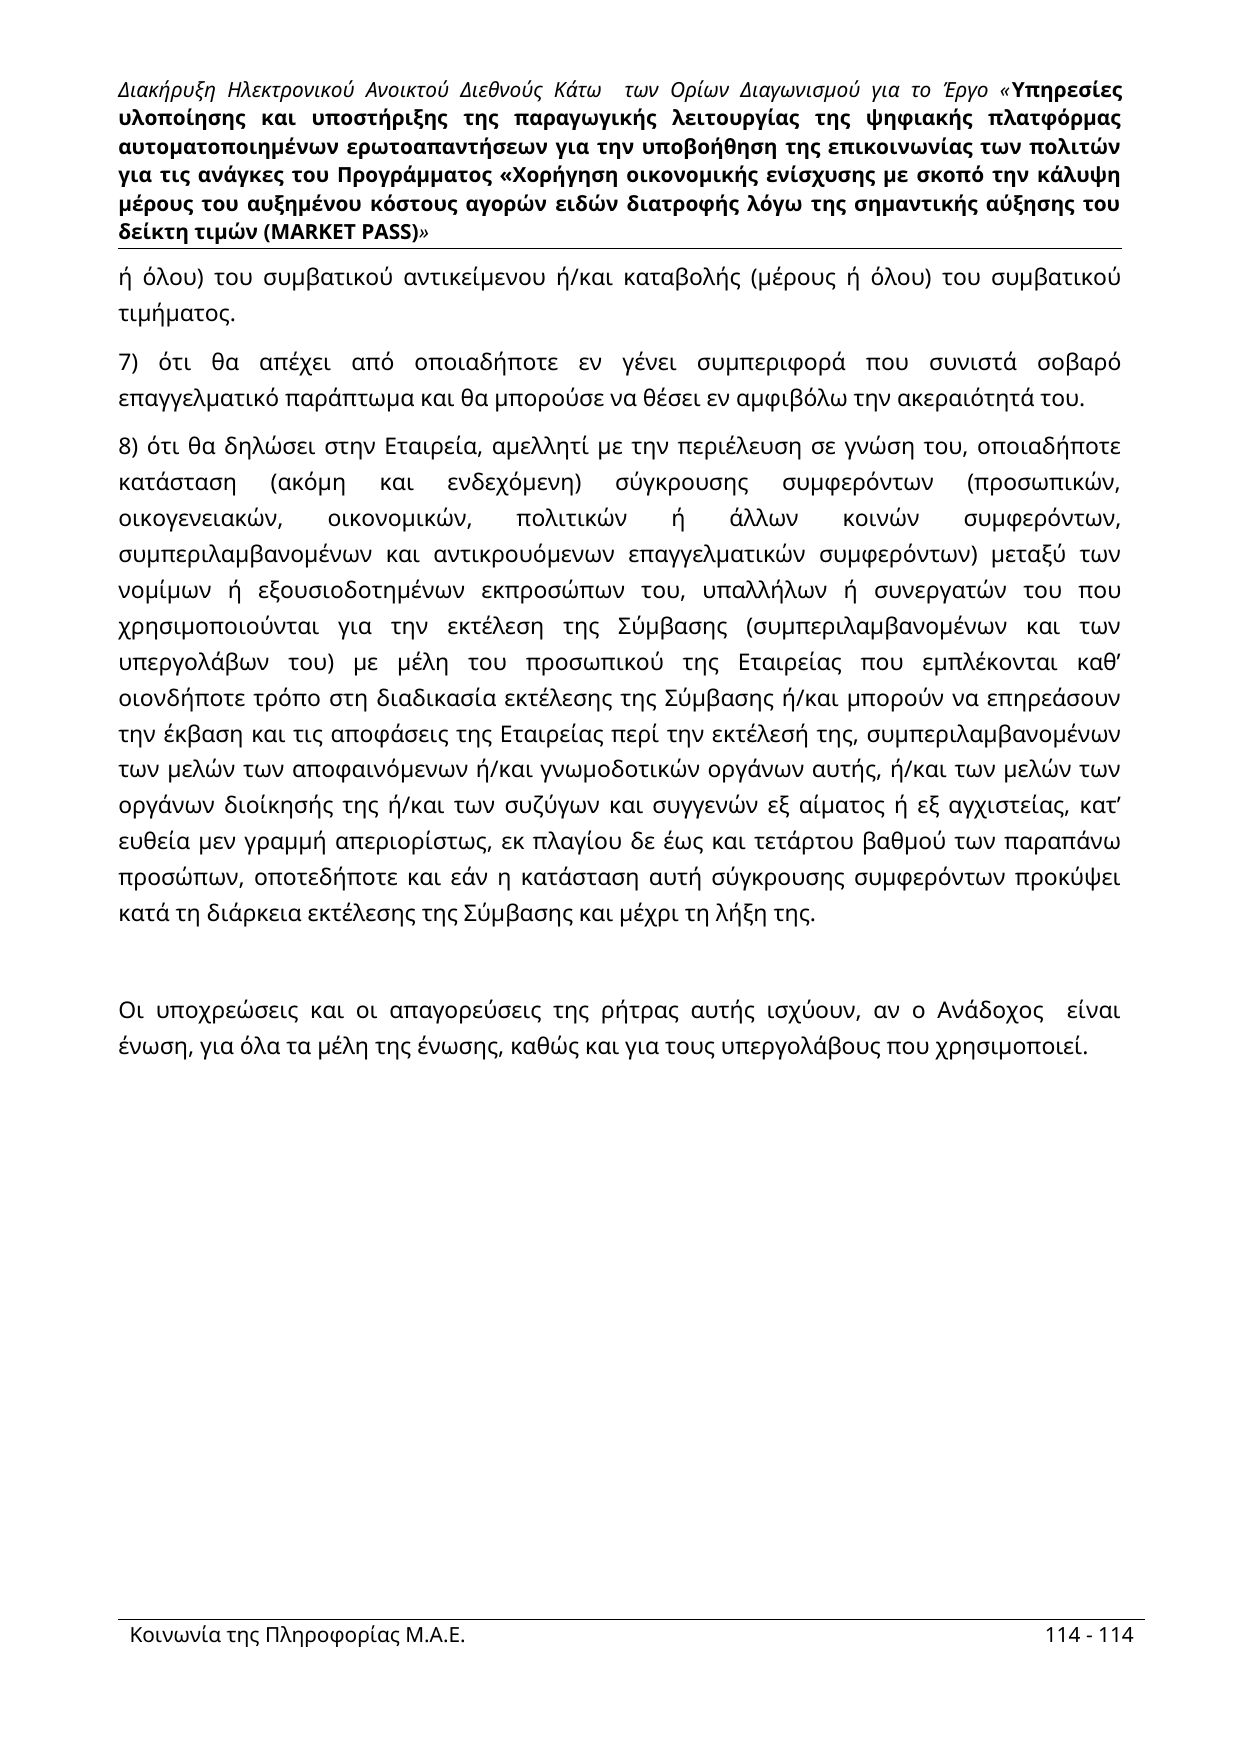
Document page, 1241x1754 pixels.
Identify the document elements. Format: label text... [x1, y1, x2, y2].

text Οι υποχρεώσεις και οι απαγορεύσεις της ρήτρας αυτής ισχύουν, αν ο Ανάδοχος είναι ένωση, για όλα τα μέλη της ένωσης, καθώς και για τους υπεργολάβους που χρησιμοποιεί. [118, 994, 1122, 1061]
text 7) ότι θα απέχει από οποιαδήποτε εν γένει συμπεριφορά που συνιστά σοβαρό επαγγελματικό παράπτωμα και θα μπορούσε να θέσει εν αμφιβόλω την ακεραιότητά του. [118, 346, 1122, 413]
text 8) ότι θα δηλώσει στην Εταιρεία, αμελλητί με την περιέλευση σε γνώση του, οποιαδήποτε κατάσταση (ακόμη και ενδεχόμενη) σύγκρουσης συμφερόντων (προσωπικών, οικογενειακών, οικονομικών, πολιτικών ή άλλων κοινών συμφερόντων, συμπεριλαμβανομένων και αντικρουόμενων επαγγελματικών συμφερόντων) μεταξύ των νομίμων ή εξουσιοδοτημένων εκπροσώπων του, υπαλλήλων ή συνεργατών του που χρησιμοποιούνται για την εκτέλεση της Σύμβασης (συμπεριλαμβανομένων και των υπεργολάβων του) με μέλη του προσωπικού της Εταιρείας που εμπλέκονται καθ’ οιονδήποτε τρόπο στη διαδικασία εκτέλεσης της Σύμβασης ή/και μπορούν να επηρεάσουν την έκβαση και τις αποφάσεις της Εταιρείας περί την εκτέλεσή της, συμπεριλαμβανομένων των μελών των αποφαινόμενων ή/και γνωμοδοτικών οργάνων αυτής, ή/και των μελών των οργάνων διοίκησής της ή/και των συζύγων και συγγενών εξ αίματος ή εξ αγχιστείας, κατ’ ευθεία μεν γραμμή απεριορίστως, εκ πλαγίου δε έως και τετάρτου βαθμού των παραπάνω προσώπων, οποτεδήποτε και εάν η κατάσταση αυτή σύγκρουσης συμφερόντων προκύψει κατά τη διάρκεια εκτέλεσης της Σύμβασης και μέχρι τη λήξη της. [118, 430, 1122, 928]
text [118, 261, 1122, 328]
